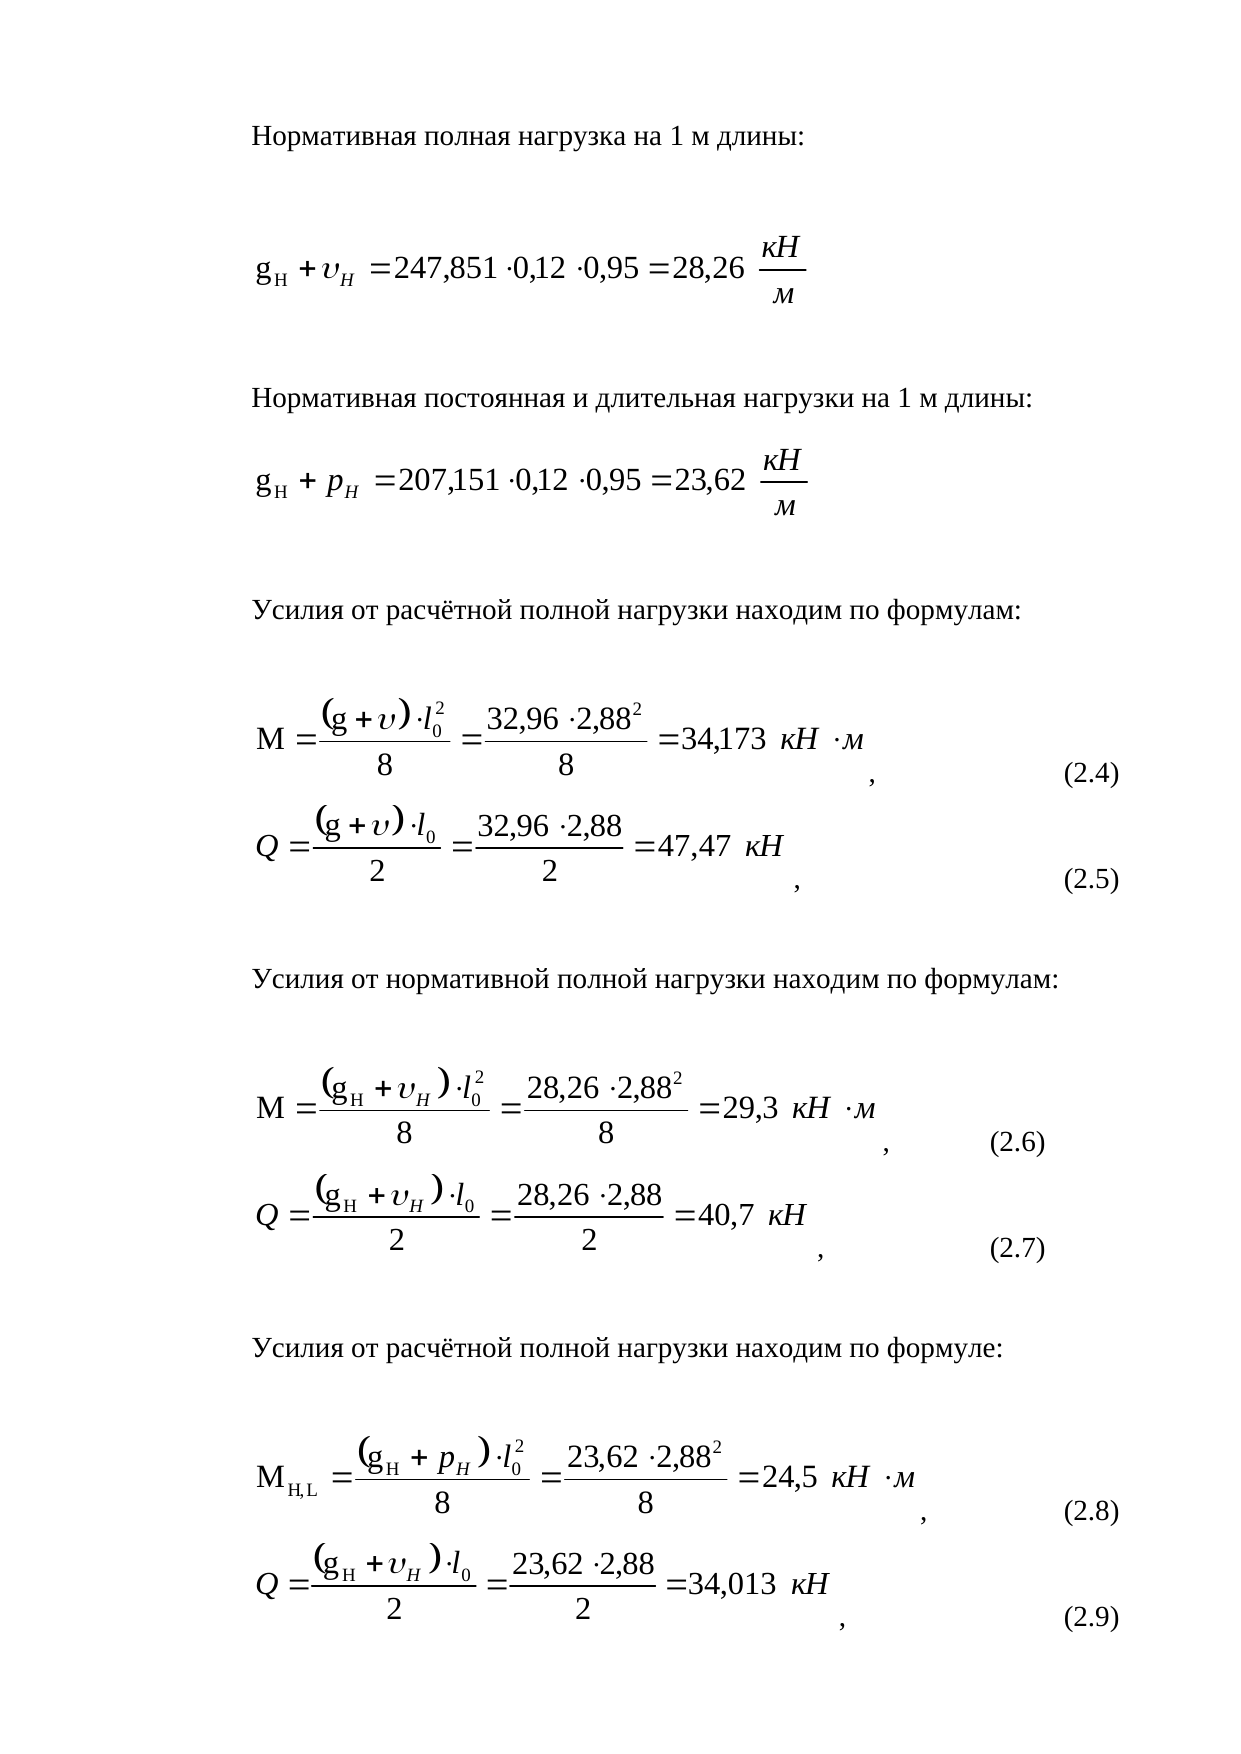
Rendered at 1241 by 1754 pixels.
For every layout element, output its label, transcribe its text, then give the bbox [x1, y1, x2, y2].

text Усилия от расчётной полной нагрузки находим по формуле: [177, 1331, 1152, 1364]
text , (2.8) [177, 1431, 1152, 1527]
text , (2.4) [177, 693, 1152, 788]
text , (2.7) [177, 1174, 1152, 1263]
text , (2.5) [177, 805, 1152, 894]
text , (2.6) [177, 1062, 1152, 1157]
text Нормативная постоянная и длительная нагрузки на 1 м длины: [177, 380, 1152, 414]
text , (2.9) [177, 1543, 1152, 1632]
text Усилия от расчётной полной нагрузки находим по формулам: [177, 592, 1152, 626]
text Нормативная полная нагрузка на 1 м длины: [177, 118, 1152, 152]
text Усилия от нормативной полной нагрузки находим по формулам: [177, 961, 1152, 995]
